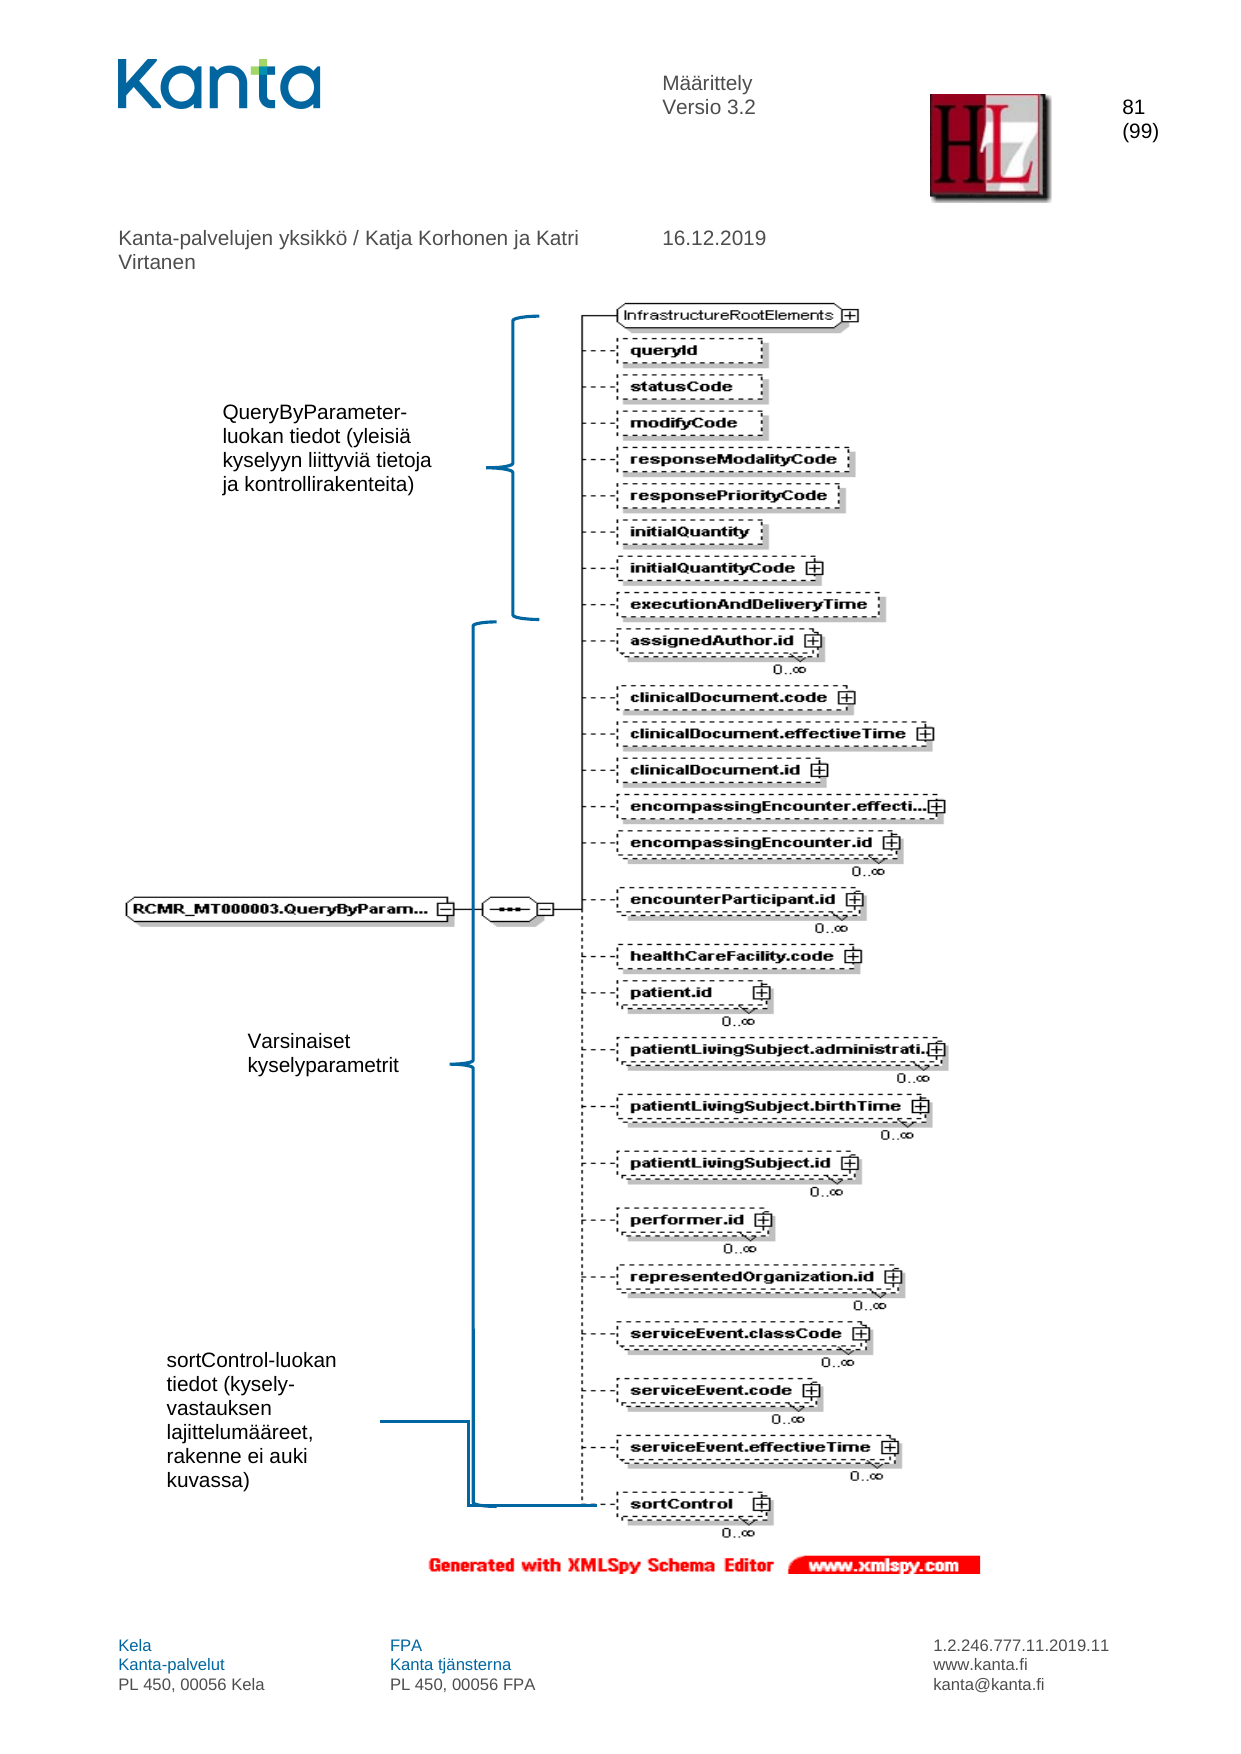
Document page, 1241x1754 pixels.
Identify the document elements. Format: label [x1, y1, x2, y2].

picture [930, 94, 1053, 203]
picture [118, 297, 981, 1574]
picture [118, 59, 321, 109]
